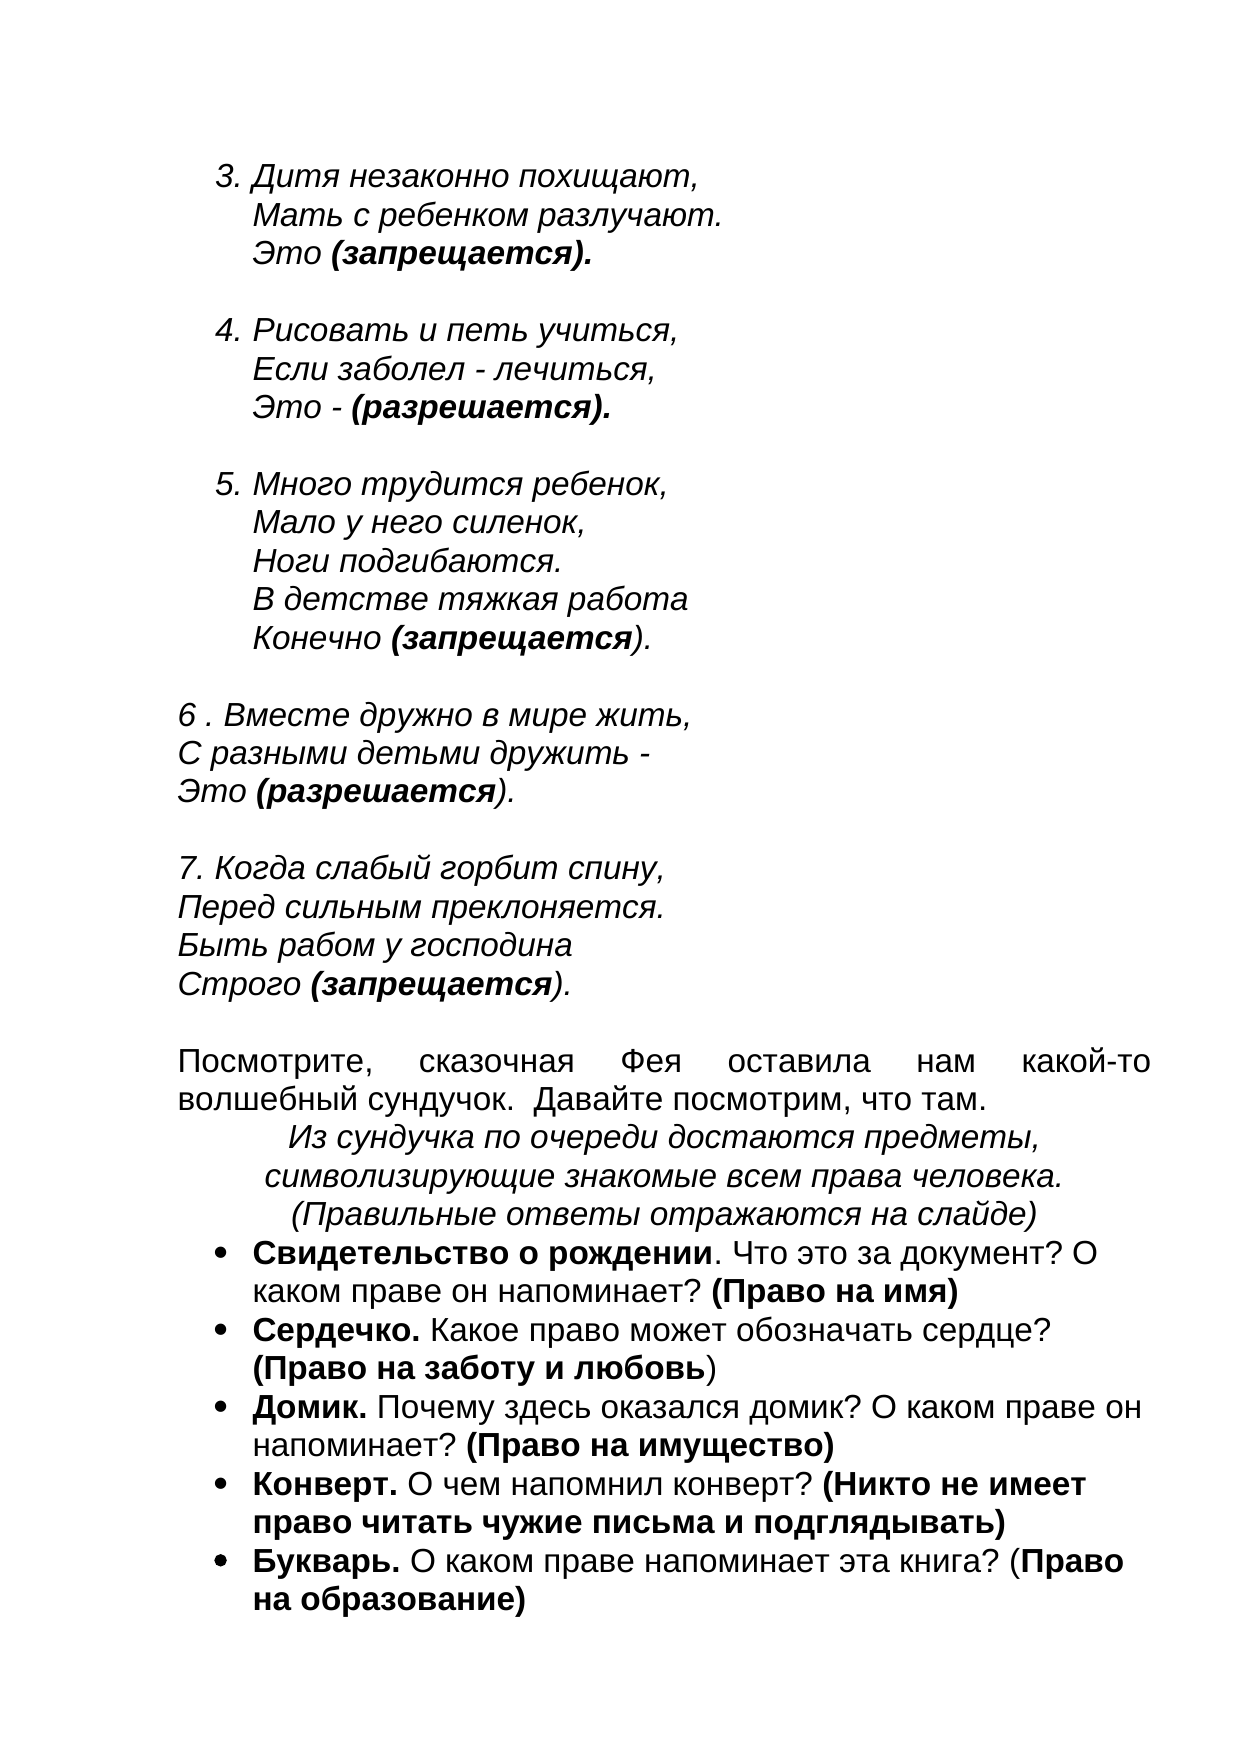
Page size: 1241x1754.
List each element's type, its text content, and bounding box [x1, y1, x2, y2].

list Рисовать и петь учиться, Если заболел - лечиться, Это - (разрешается). [612, 310, 1152, 426]
list Букварь. О каком праве напоминает эта книга? (Право на образование) [215, 1541, 1152, 1618]
text 6 . Вместе дружно в мире жить, С разными детьми дружить - Это (разрешается). [517, 695, 1152, 810]
list Свидетельство о рождении. Что это за документ? О каком праве он напоминает? (Право на имя) [215, 1233, 1152, 1310]
list Дитя незаконно похищают, Мать с ребенком разлучают. Это (запрещается). [215, 157, 1152, 272]
list Домик. Почему здесь оказался домик? О каком праве он напоминает? (Право на имущество) [215, 1387, 1152, 1464]
list Конверт. О чем напомнил конверт? (Никто не имеет право читать чужие письма и подглядывать) [215, 1464, 1152, 1541]
list Сердечко. Какое право может обозначать сердце? (Право на заботу и любовь) [215, 1310, 1152, 1387]
list Много трудится ребенок, Мало у него силенок, Ноги подгибаются. В детстве тяжкая работа Конечно (запрещается). [215, 464, 1152, 656]
list Рисовать и петь учиться, Если заболел - лечиться, Это - (разрешается). [215, 310, 252, 426]
text 7. Когда слабый горбит спину, Перед сильным преклоняется. Быть рабом у господина Строго (запрещается). [177, 848, 1152, 1002]
text Посмотрите, сказочная Фея оставила нам какой-то волшебный сундучок. Давайте посмотрим, что там. [177, 1041, 1152, 1117]
text Из сундучка по очереди достаются предметы, символизирующие знакомые всем права человека. (Правильные ответы отражаются на слайде) [177, 1117, 1152, 1233]
